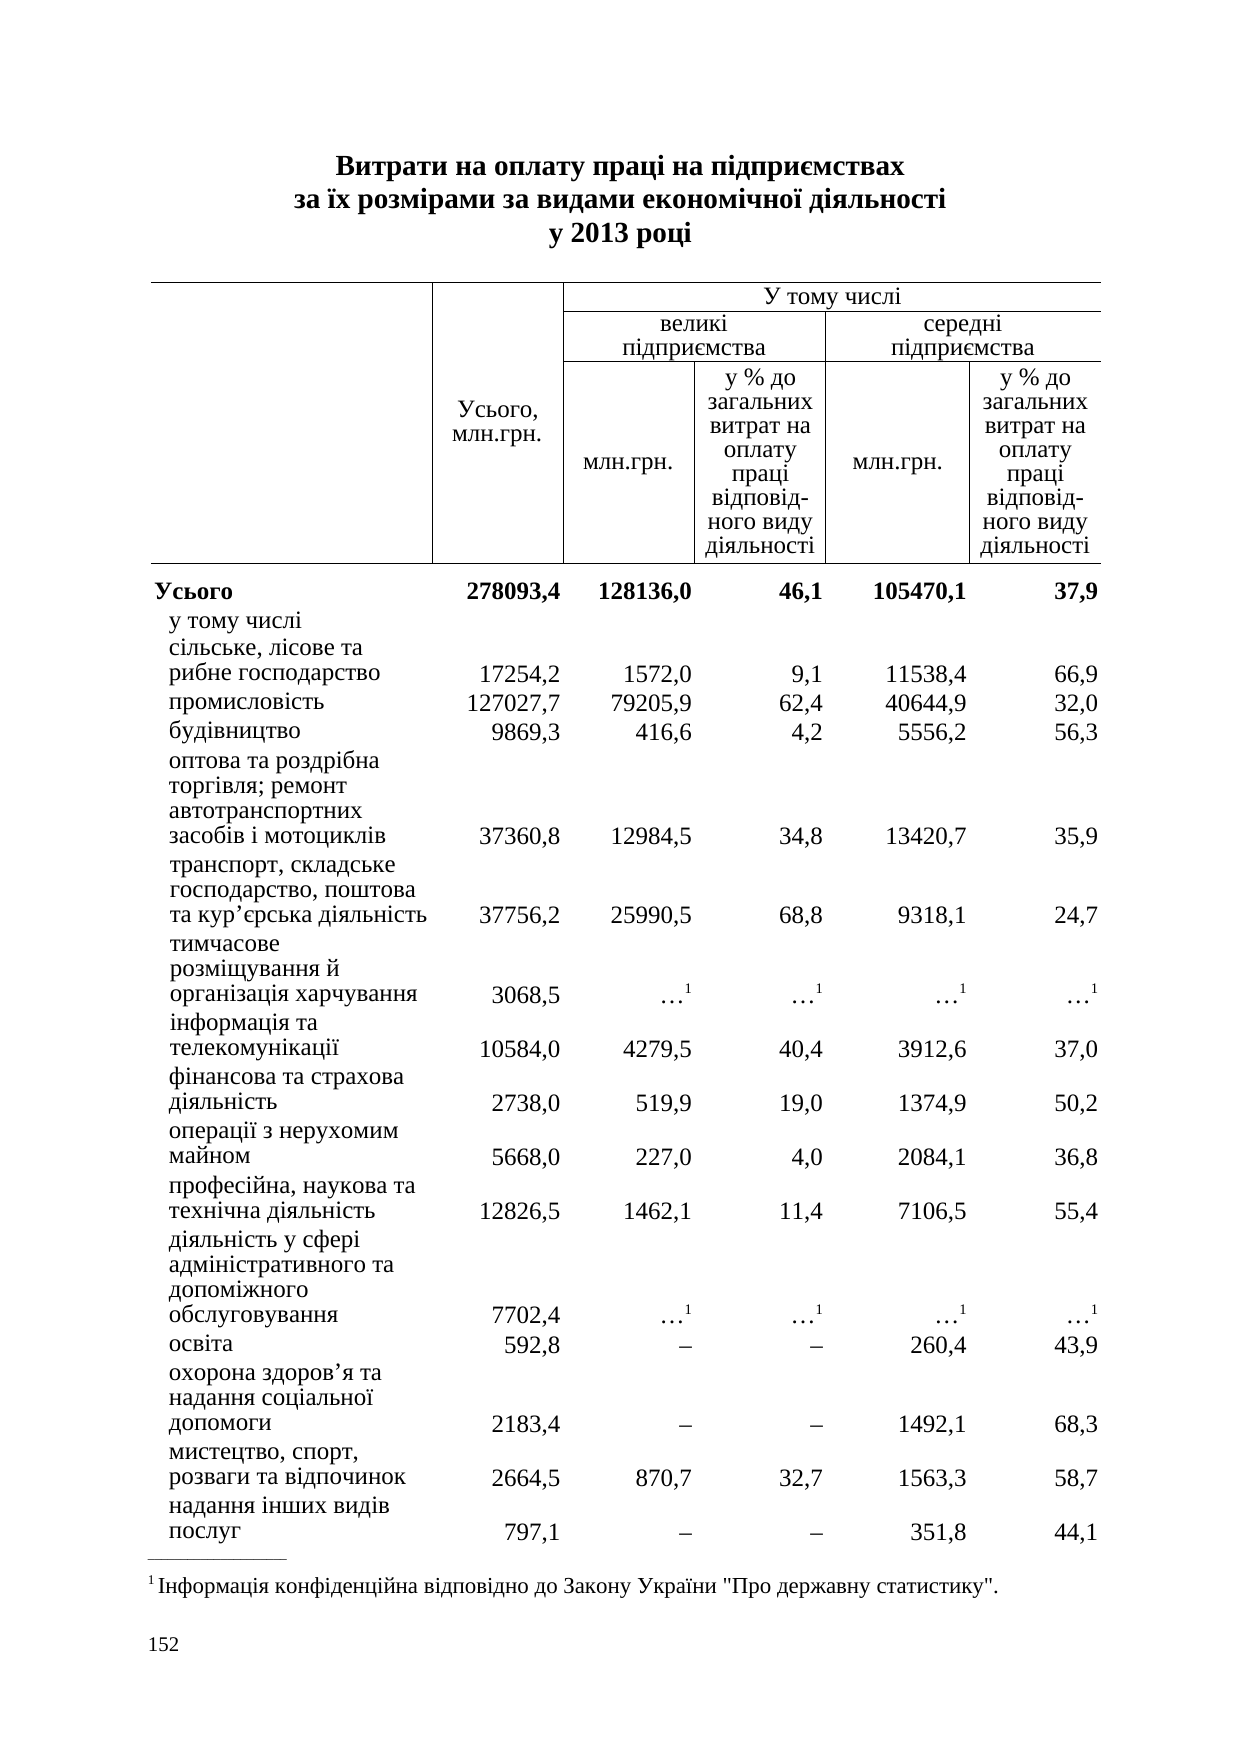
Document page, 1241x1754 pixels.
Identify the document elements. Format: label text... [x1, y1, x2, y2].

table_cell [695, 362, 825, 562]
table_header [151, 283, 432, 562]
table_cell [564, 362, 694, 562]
text 1 Інформація конфіденційна відповідно до Закону України "Про державну статистику". [148, 1572, 1092, 1599]
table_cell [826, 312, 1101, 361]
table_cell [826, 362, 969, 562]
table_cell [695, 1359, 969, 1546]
text _____________________ [148, 1546, 1092, 1572]
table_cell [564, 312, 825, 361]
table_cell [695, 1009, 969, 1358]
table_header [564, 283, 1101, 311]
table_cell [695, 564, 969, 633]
text за їх розмірами за видами економічної діяльності [148, 181, 1092, 215]
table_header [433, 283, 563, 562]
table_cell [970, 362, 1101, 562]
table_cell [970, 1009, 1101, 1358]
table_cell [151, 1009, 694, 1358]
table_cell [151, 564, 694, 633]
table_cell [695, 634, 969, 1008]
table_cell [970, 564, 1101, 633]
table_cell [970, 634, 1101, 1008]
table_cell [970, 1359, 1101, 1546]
text Витрати на оплату праці на підприємствах [148, 148, 1092, 181]
text у 2013 році [148, 215, 1092, 248]
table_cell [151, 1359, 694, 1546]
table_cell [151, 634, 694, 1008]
